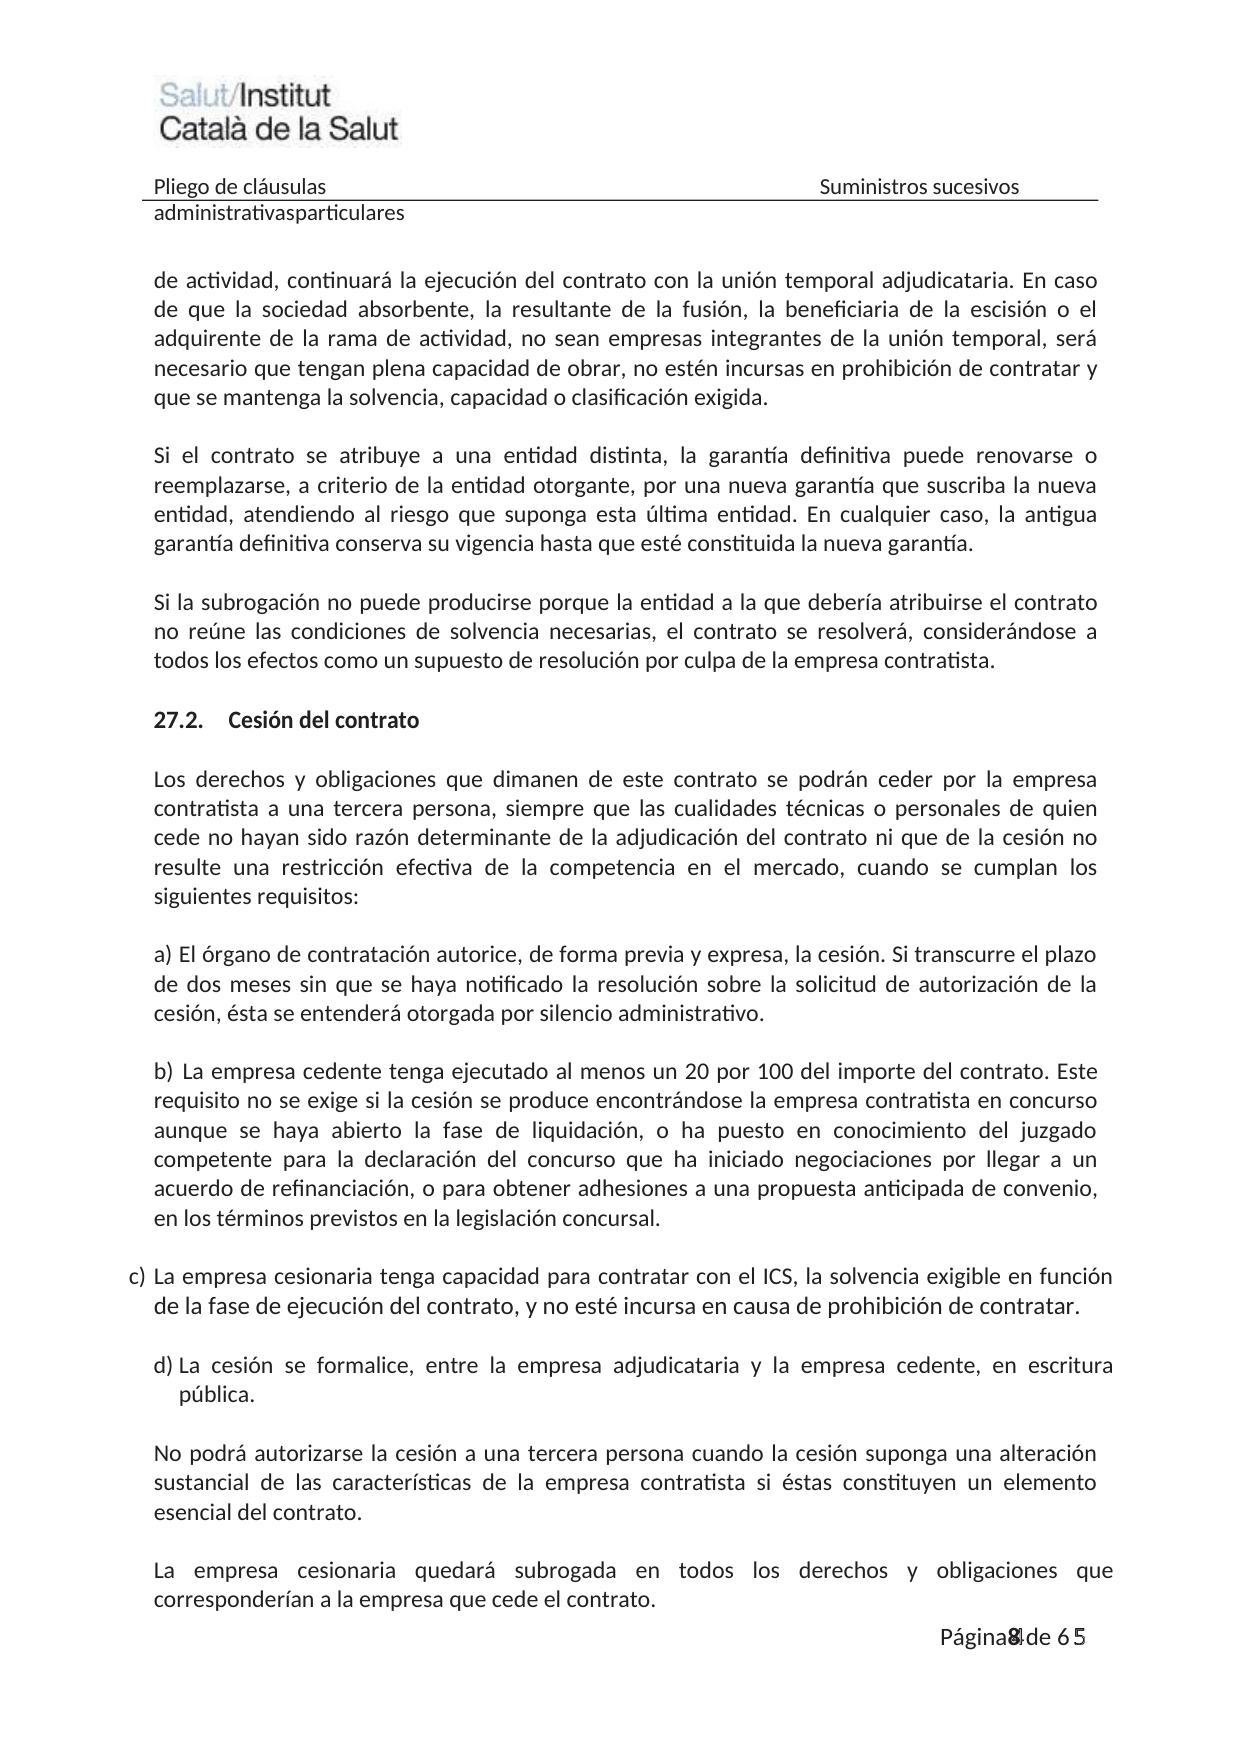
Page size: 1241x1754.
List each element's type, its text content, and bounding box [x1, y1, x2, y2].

list La cesión se formalice, entre la empresa adjudicataria y la empresa cedente, en escritura pública. [153, 1350, 1115, 1409]
text Los derechos y obligaciones que dimanen de este contrato se podrán ceder por la empresa contratista a una tercera persona, siempre que las cualidades técnicas o personales de quien cede no hayan sido razón determinante de la adjudicación del contrato ni que de la cesión no resulte una restricción efectiva de la competencia en el mercado, cuando se cumplan los siguientes requisitos: [153, 764, 1099, 910]
picture [1074, 1628, 1085, 1645]
text de actividad, continuará la ejecución del contrato con la unión temporal adjudicataria. En caso de que la sociedad absorbente, la resultante de la fusión, la beneficiaria de la escisión o el adquirente de la rama de actividad, no sean empresas integrantes de la unión temporal, será necesario que tengan plena capacidad de obrar, no estén incursas en prohibición de contratar y que se mantenga la solvencia, capacidad o clasificación exigida. [153, 265, 1099, 411]
list El órgano de contratación autorice, de forma previa y expresa, la cesión. Si transcurre el plazo de dos meses sin que se haya notificado la resolución sobre la solicitud de autorización de la cesión, ésta se entenderá otorgada por silencio administrativo. [153, 939, 1099, 1027]
text Si el contrato se atribuye a una entidad distinta, la garantía definitiva puede renovarse o reemplazarse, a criterio de la entidad otorgante, por una nueva garantía que suscriba la nueva entidad, atendiendo al riesgo que suponga esta última entidad. En cualquier caso, la antigua garantía definitiva conserva su vigencia hasta que esté constituida la nueva garantía. [153, 441, 1099, 558]
text La empresa cesionaria quedará subrogada en todos los derechos y obligaciones que corresponderían a la empresa que cede el contrato. [153, 1555, 1115, 1614]
text Si la subrogación no puede producirse porque la entidad a la que debería atribuirse el contrato no reúne las condiciones de solvencia necesarias, el contrato se resolverá, considerándose a todos los efectos como un supuesto de resolución por culpa de la empresa contratista. [153, 587, 1099, 675]
picture [1016, 1628, 1024, 1645]
picture [153, 75, 402, 148]
text No podrá autorizarse la cesión a una tercera persona cuando la cesión suponga una alteración sustancial de las características de la empresa contratista si éstas constituyen un elemento esencial del contrato. [153, 1438, 1099, 1526]
list La empresa cesionaria tenga capacidad para contratar con el ICS, la solvencia exigible en función de la fase de ejecución del contrato, y no esté incursa en causa de prohibición de contratar. [129, 1261, 1115, 1321]
subtitle Cesión del contrato [153, 704, 1115, 735]
list La empresa cedente tenga ejecutado al menos un 20 por 100 del importe del contrato. Este requisito no se exige si la cesión se produce encontrándose la empresa contratista en concurso aunque se haya abierto la fase de liquidación, o ha puesto en conocimiento del juzgado competente para la declaración del concurso que ha iniciado negociaciones por llegar a un acuerdo de refinanciación, o para obtener adhesiones a una propuesta anticipada de convenio, en los términos previstos en la legislación concursal. [153, 1056, 1099, 1232]
